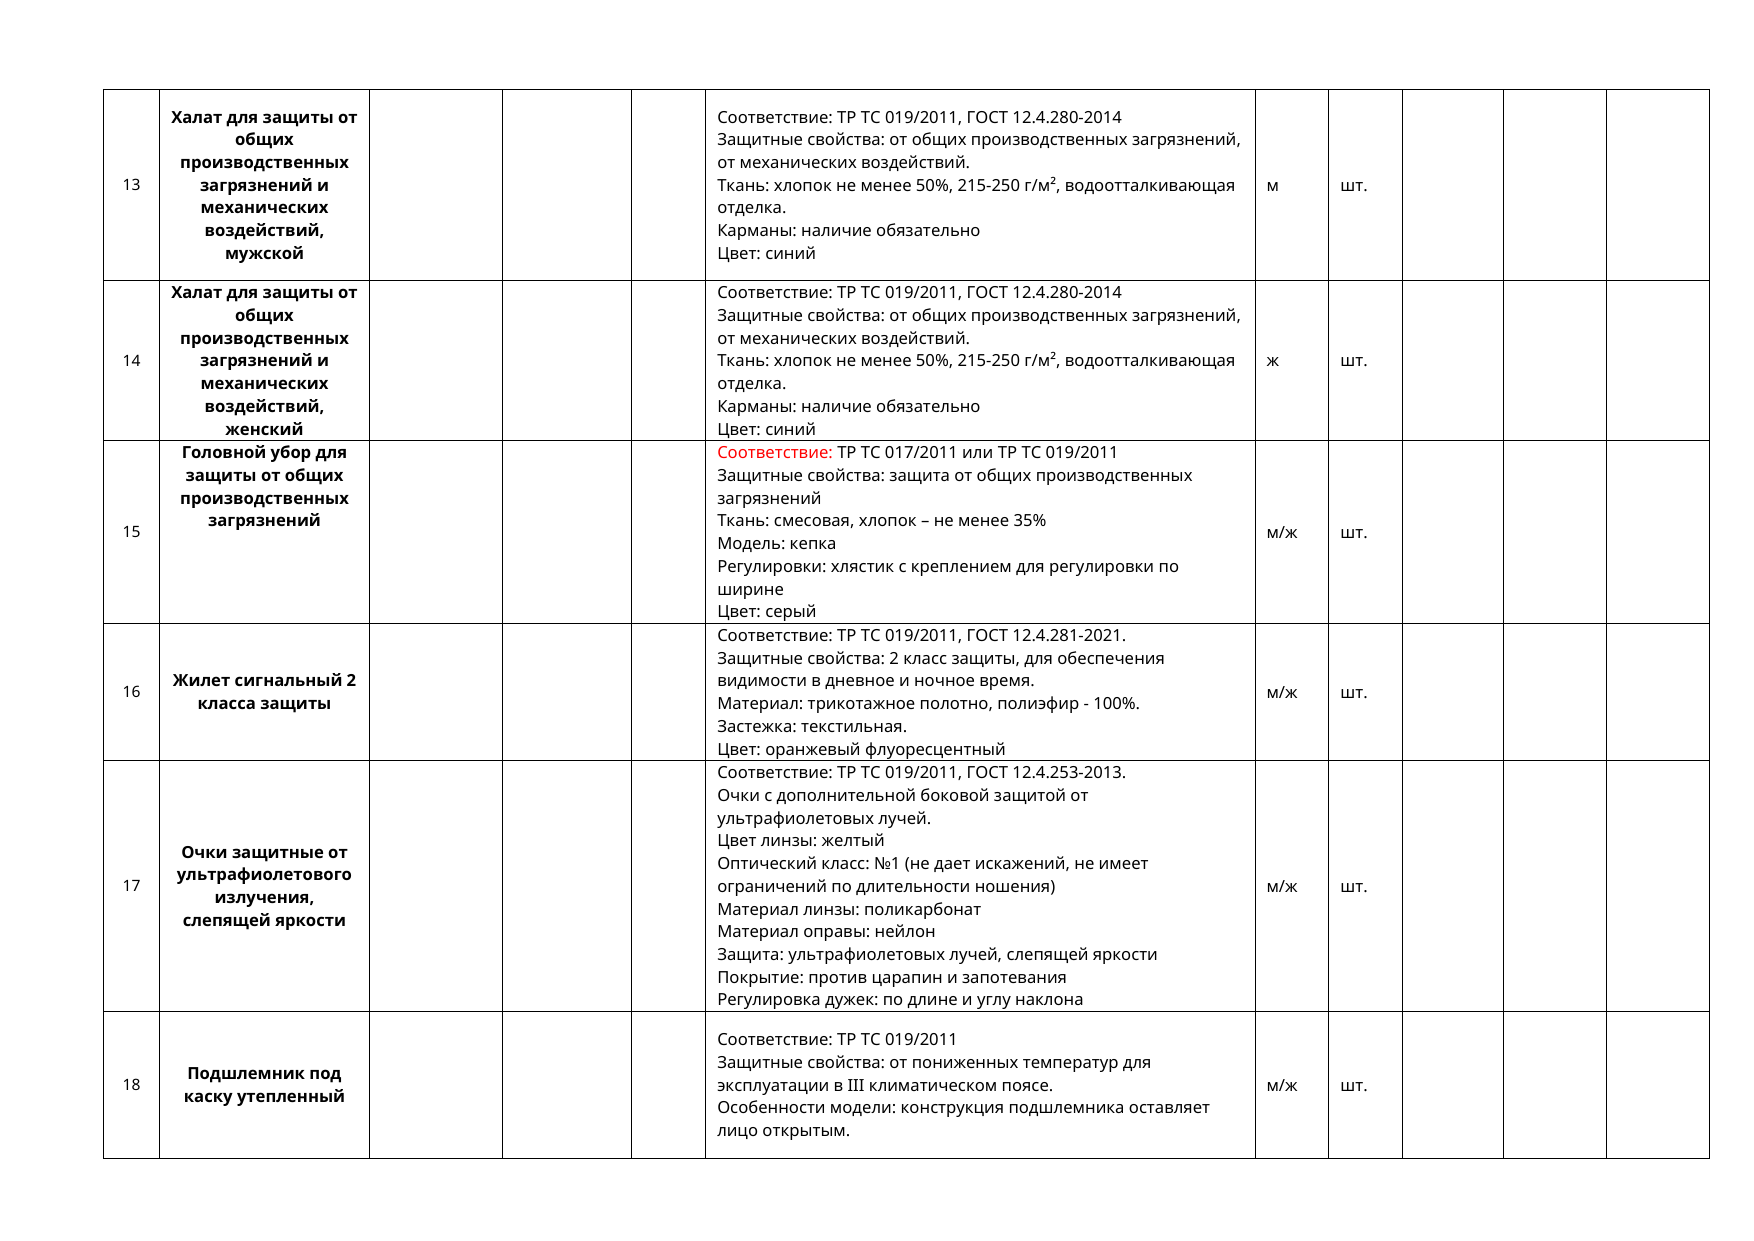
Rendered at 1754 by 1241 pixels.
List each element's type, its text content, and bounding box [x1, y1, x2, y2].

table_cell м/ж [1256, 441, 1328, 622]
table_cell шт. [1329, 1012, 1402, 1157]
table_cell Соответствие: ТР ТС 019/2011, ГОСТ 12.4.280-2014 Защитные свойства: от общих производственных загрязнений, от механических воздействий. Ткань: хлопок не менее 50%, 215-250 г/м², водоотталкивающая отделка. Карманы: наличие обязательно Цвет: синий [706, 90, 1255, 280]
table_cell [1504, 281, 1606, 440]
table_cell Жилет сигнальный 2 класса защиты [160, 624, 369, 760]
table_cell 17 [104, 761, 159, 1011]
table_cell Халат для защиты от общих производственных загрязнений и механических воздействий, мужской [160, 90, 369, 280]
table_cell [1403, 90, 1503, 280]
table_cell м/ж [1256, 761, 1328, 1011]
table_cell [632, 281, 705, 440]
table_cell [1504, 441, 1606, 622]
table_cell шт. [1329, 441, 1402, 622]
table_cell Соответствие: ТР ТС 019/2011 Защитные свойства: от пониженных температур для эксплуатации в III климатическом поясе. Особенности модели: конструкция подшлемника оставляет лицо открытым. [706, 1012, 1255, 1157]
table_cell [1607, 441, 1709, 622]
table_cell Головной убор для защиты от общих производственных загрязнений [160, 441, 369, 622]
table_cell 14 [104, 281, 159, 440]
table_cell [1504, 1012, 1606, 1157]
table_cell [1403, 1012, 1503, 1157]
table_cell [503, 624, 631, 760]
table_cell Соответствие: ТР ТС 019/2011, ГОСТ 12.4.281-2021. Защитные свойства: 2 класс защиты, для обеспечения видимости в дневное и ночное время. Материал: трикотажное полотно, полиэфир - 100%. Застежка: текстильная. Цвет: оранжевый флуоресцентный [706, 624, 1255, 760]
table_cell [632, 624, 705, 760]
table_cell [1607, 281, 1709, 440]
table_cell шт. [1329, 281, 1402, 440]
table_cell [370, 90, 502, 280]
table_cell [1403, 624, 1503, 760]
table_cell [370, 624, 502, 760]
table_cell [370, 1012, 502, 1157]
table_cell 18 [104, 1012, 159, 1157]
table_cell ж [1256, 281, 1328, 440]
table_cell [370, 441, 502, 622]
table_cell Соответствие: ТР ТС 017/2011 или ТР ТС 019/2011 Защитные свойства: защита от общих производственных загрязнений Ткань: смесовая, хлопок – не менее 35% Модель: кепка Регулировки: хлястик с креплением для регулировки по ширине Цвет: серый [706, 441, 1255, 622]
table_cell [503, 1012, 631, 1157]
table_cell Очки защитные от ультрафиолетового излучения, слепящей яркости [160, 761, 369, 1011]
table_cell [1504, 761, 1606, 1011]
table_cell [1504, 90, 1606, 280]
table_cell м/ж [1256, 624, 1328, 760]
table_cell [370, 761, 502, 1011]
table_cell [1403, 761, 1503, 1011]
table_cell [503, 281, 631, 440]
table_cell [632, 441, 705, 622]
table_cell [1607, 90, 1709, 280]
table_cell м [1256, 90, 1328, 280]
table_cell шт. [1329, 90, 1402, 280]
table_cell [1504, 624, 1606, 760]
table_cell Соответствие: ТР ТС 019/2011, ГОСТ 12.4.280-2014 Защитные свойства: от общих производственных загрязнений, от механических воздействий. Ткань: хлопок не менее 50%, 215-250 г/м², водоотталкивающая отделка. Карманы: наличие обязательно Цвет: синий [706, 281, 1255, 440]
table_cell [632, 761, 705, 1011]
table_cell [1403, 441, 1503, 622]
table_cell [1607, 761, 1709, 1011]
table_cell [1607, 1012, 1709, 1157]
table_cell Халат для защиты от общих производственных загрязнений и механических воздействий, женский [160, 281, 369, 440]
table_cell [503, 761, 631, 1011]
table_cell Подшлемник под каску утепленный [160, 1012, 369, 1157]
table_cell [632, 1012, 705, 1157]
table_cell м/ж [1256, 1012, 1328, 1157]
table_cell шт. [1329, 761, 1402, 1011]
table_cell 16 [104, 624, 159, 760]
table_cell Соответствие: ТР ТС 019/2011, ГОСТ 12.4.253-2013. Очки с дополнительной боковой защитой от ультрафиолетовых лучей. Цвет линзы: желтый Оптический класс: №1 (не дает искажений, не имеет ограничений по длительности ношения) Материал линзы: поликарбонат Материал оправы: нейлон Защита: ультрафиолетовых лучей, слепящей яркости Покрытие: против царапин и запотевания Регулировка дужек: по длине и углу наклона [706, 761, 1255, 1011]
table_cell шт. [1329, 624, 1402, 760]
table_cell [632, 90, 705, 280]
table_cell 13 [104, 90, 159, 280]
table_cell [370, 281, 502, 440]
table_cell [1607, 624, 1709, 760]
table_cell [503, 441, 631, 622]
table_cell [503, 90, 631, 280]
table_cell [1403, 281, 1503, 440]
table_cell 15 [104, 441, 159, 622]
